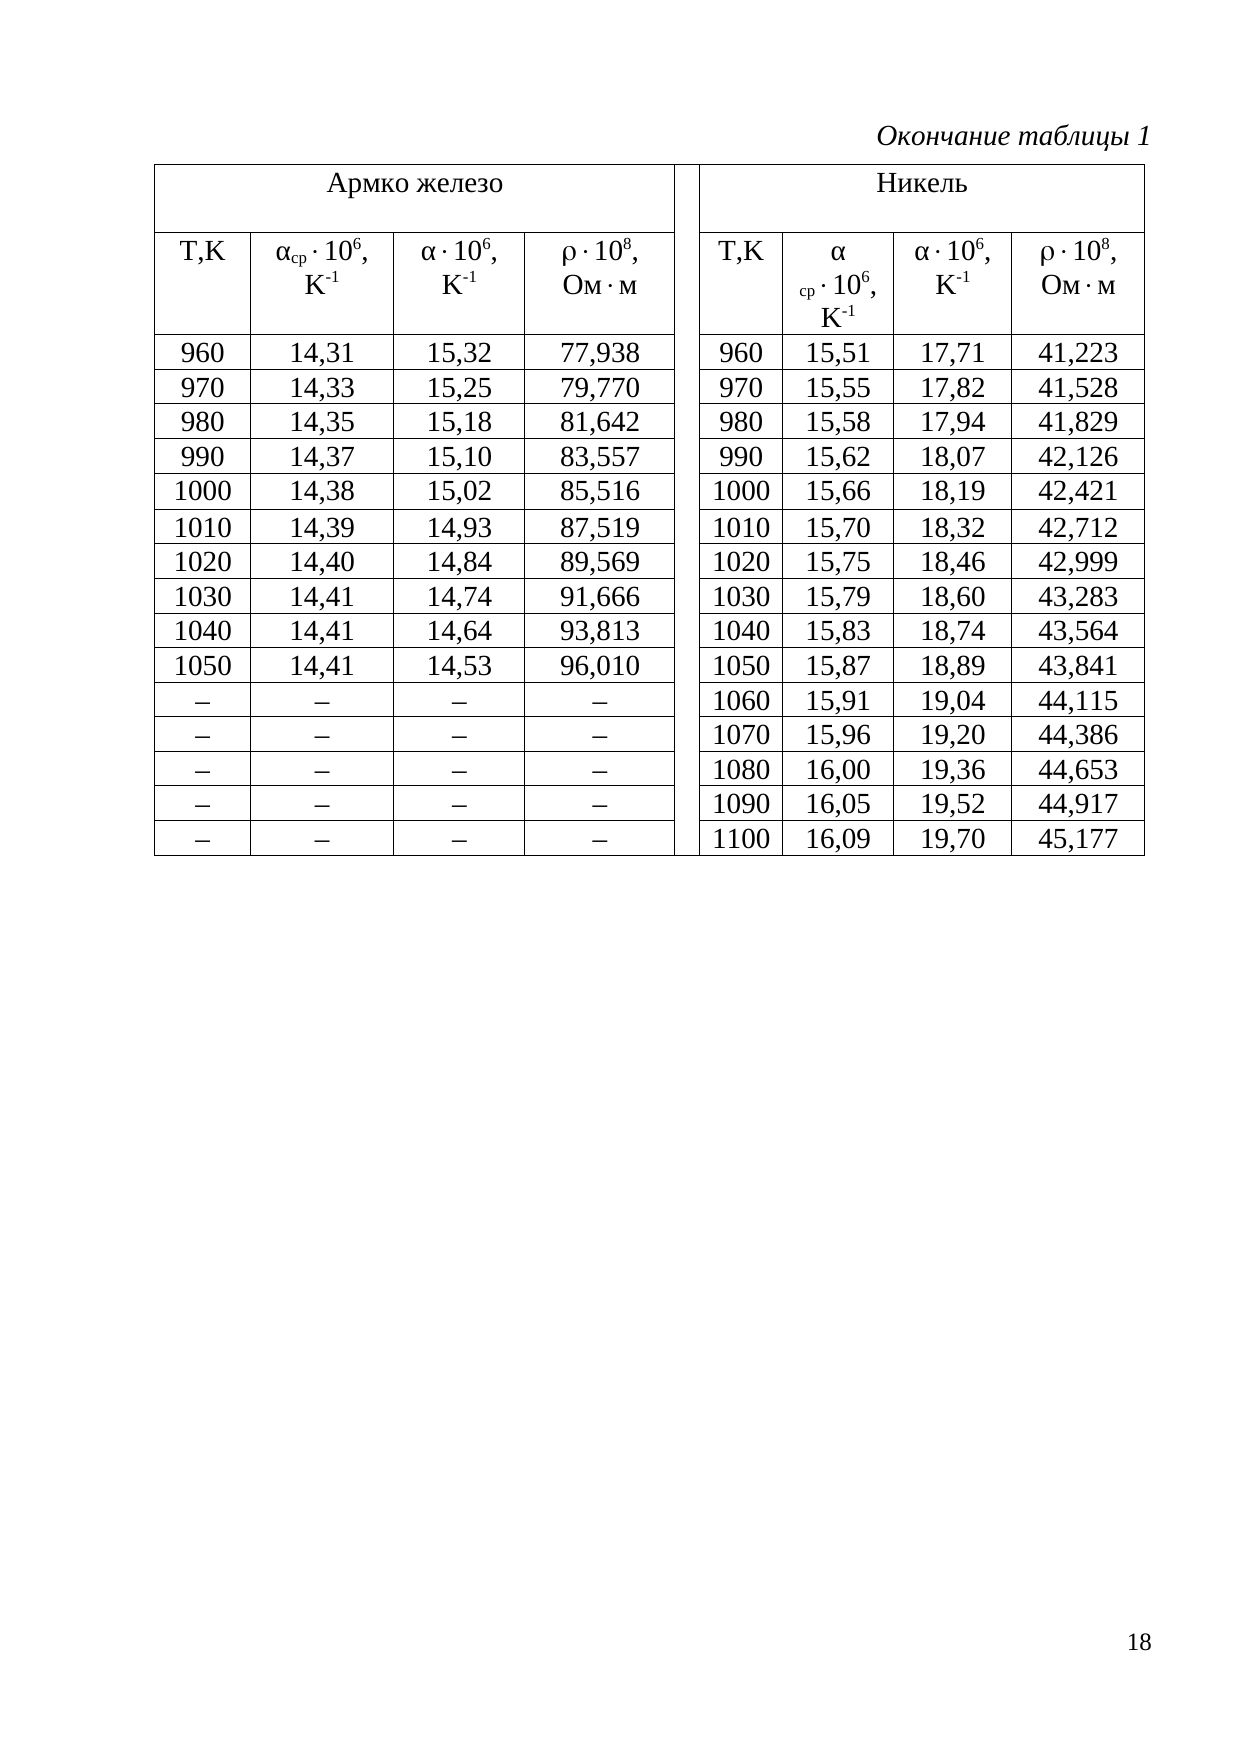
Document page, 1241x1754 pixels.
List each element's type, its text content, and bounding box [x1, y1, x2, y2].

table_cell 43,283 [1012, 579, 1144, 612]
table_cell 44,917 [1012, 786, 1144, 820]
table_cell 14,38 [251, 474, 393, 509]
table_cell 14,41 [251, 579, 393, 612]
table_header [675, 165, 699, 854]
table_cell 93,813 [525, 614, 674, 647]
table_cell 81,642 [525, 404, 674, 438]
table_cell α106, K-1 [894, 233, 1011, 334]
table_cell – [394, 821, 524, 854]
table_cell 14,84 [394, 544, 524, 578]
table_cell 43,841 [1012, 648, 1144, 682]
table_cell – [155, 683, 250, 716]
table_cell 1020 [700, 544, 782, 578]
table_cell 14,74 [394, 579, 524, 612]
table_cell 108, Омм [1012, 233, 1144, 334]
table_cell 18,32 [894, 510, 1011, 543]
table_cell 79,770 [525, 370, 674, 403]
table_cell 1040 [700, 614, 782, 647]
table_cell 14,39 [251, 510, 393, 543]
table_header Никель [700, 165, 1144, 232]
table_cell 89,569 [525, 544, 674, 578]
table_cell 14,41 [251, 648, 393, 682]
table_cell 15,10 [394, 439, 524, 472]
table_cell 18,46 [894, 544, 1011, 578]
table_cell 970 [700, 370, 782, 403]
table_cell 87,519 [525, 510, 674, 543]
table_cell 42,421 [1012, 474, 1144, 509]
table_cell – [155, 786, 250, 820]
table_cell 15,51 [783, 335, 893, 369]
table_cell 960 [155, 335, 250, 369]
table_cell 1020 [155, 544, 250, 578]
table_cell – [155, 821, 250, 854]
table_cell 1030 [700, 579, 782, 612]
table_cell 17,71 [894, 335, 1011, 369]
table_cell – [525, 821, 674, 854]
table_cell – [525, 683, 674, 716]
table_cell – [155, 717, 250, 751]
table_cell – [251, 786, 393, 820]
table_cell 17,82 [894, 370, 1011, 403]
table_cell 16,00 [783, 752, 893, 785]
table_cell 14,33 [251, 370, 393, 403]
table_cell 1050 [155, 648, 250, 682]
table_cell 83,557 [525, 439, 674, 472]
table_cell 15,55 [783, 370, 893, 403]
table_cell 85,516 [525, 474, 674, 509]
table_cell 14,41 [251, 614, 393, 647]
table_cell 18,60 [894, 579, 1011, 612]
table_cell – [155, 752, 250, 785]
table_cell 15,02 [394, 474, 524, 509]
table_cell 15,83 [783, 614, 893, 647]
table_cell – [394, 752, 524, 785]
table_cell 42,712 [1012, 510, 1144, 543]
table_cell – [251, 683, 393, 716]
table_cell 1010 [700, 510, 782, 543]
table_cell 1050 [700, 648, 782, 682]
table_cell 1000 [155, 474, 250, 509]
table_cell 980 [155, 404, 250, 438]
table_cell 14,40 [251, 544, 393, 578]
table_cell – [525, 752, 674, 785]
table_cell 18,89 [894, 648, 1011, 682]
table_cell α106, K-1 [394, 233, 524, 334]
table_cell 16,09 [783, 821, 893, 854]
table_cell – [251, 752, 393, 785]
table_cell 1040 [155, 614, 250, 647]
table_cell 1010 [155, 510, 250, 543]
table_cell 15,96 [783, 717, 893, 751]
table_cell 990 [700, 439, 782, 472]
table_cell 970 [155, 370, 250, 403]
table_cell 41,223 [1012, 335, 1144, 369]
table_cell 42,126 [1012, 439, 1144, 472]
table_cell 16,05 [783, 786, 893, 820]
table_cell 1000 [700, 474, 782, 509]
table_cell 990 [155, 439, 250, 472]
table_cell 960 [700, 335, 782, 369]
table_cell 1090 [700, 786, 782, 820]
table_cell 19,52 [894, 786, 1011, 820]
table_cell 17,94 [894, 404, 1011, 438]
table_cell 19,20 [894, 717, 1011, 751]
table_cell 14,53 [394, 648, 524, 682]
table_cell 14,37 [251, 439, 393, 472]
table_cell T,K [700, 233, 782, 334]
table_cell 41,829 [1012, 404, 1144, 438]
table_cell 980 [700, 404, 782, 438]
table_cell 44,386 [1012, 717, 1144, 751]
table_cell – [394, 717, 524, 751]
table_cell 15,79 [783, 579, 893, 612]
table_cell 1060 [700, 683, 782, 716]
table_cell αср106, K-1 [783, 233, 893, 334]
table_cell 18,07 [894, 439, 1011, 472]
table_cell 42,999 [1012, 544, 1144, 578]
table_cell 91,666 [525, 579, 674, 612]
table_cell 14,64 [394, 614, 524, 647]
table_cell 96,010 [525, 648, 674, 682]
table_cell – [251, 717, 393, 751]
table_cell – [394, 683, 524, 716]
table_cell 19,70 [894, 821, 1011, 854]
table_cell αср106, K-1 [251, 233, 393, 334]
text Окончание таблицы 1 [148, 118, 1152, 152]
table_cell T,K [155, 233, 250, 334]
table_cell 1030 [155, 579, 250, 612]
table_cell 44,653 [1012, 752, 1144, 785]
table_cell 15,32 [394, 335, 524, 369]
table_cell 15,91 [783, 683, 893, 716]
table_header Армко железо [155, 165, 674, 232]
table_cell 18,19 [894, 474, 1011, 509]
table_cell 14,35 [251, 404, 393, 438]
table_cell 44,115 [1012, 683, 1144, 716]
table_cell 15,75 [783, 544, 893, 578]
table_cell 1070 [700, 717, 782, 751]
table_cell 43,564 [1012, 614, 1144, 647]
table_cell 15,87 [783, 648, 893, 682]
table_cell 14,93 [394, 510, 524, 543]
table_cell – [251, 821, 393, 854]
table_cell 1080 [700, 752, 782, 785]
table_cell 41,528 [1012, 370, 1144, 403]
table_cell 19,04 [894, 683, 1011, 716]
table_cell 14,31 [251, 335, 393, 369]
table_cell 45,177 [1012, 821, 1144, 854]
table_cell 77,938 [525, 335, 674, 369]
table_cell 15,62 [783, 439, 893, 472]
table_cell – [525, 786, 674, 820]
table_cell 108, Омм [525, 233, 674, 334]
table_cell – [394, 786, 524, 820]
table_cell – [525, 717, 674, 751]
table_cell 19,36 [894, 752, 1011, 785]
table_cell 15,58 [783, 404, 893, 438]
table_cell 15,25 [394, 370, 524, 403]
table_cell 1100 [700, 821, 782, 854]
table_cell 18,74 [894, 614, 1011, 647]
table_cell 15,66 [783, 474, 893, 509]
table_cell 15,18 [394, 404, 524, 438]
table_cell 15,70 [783, 510, 893, 543]
